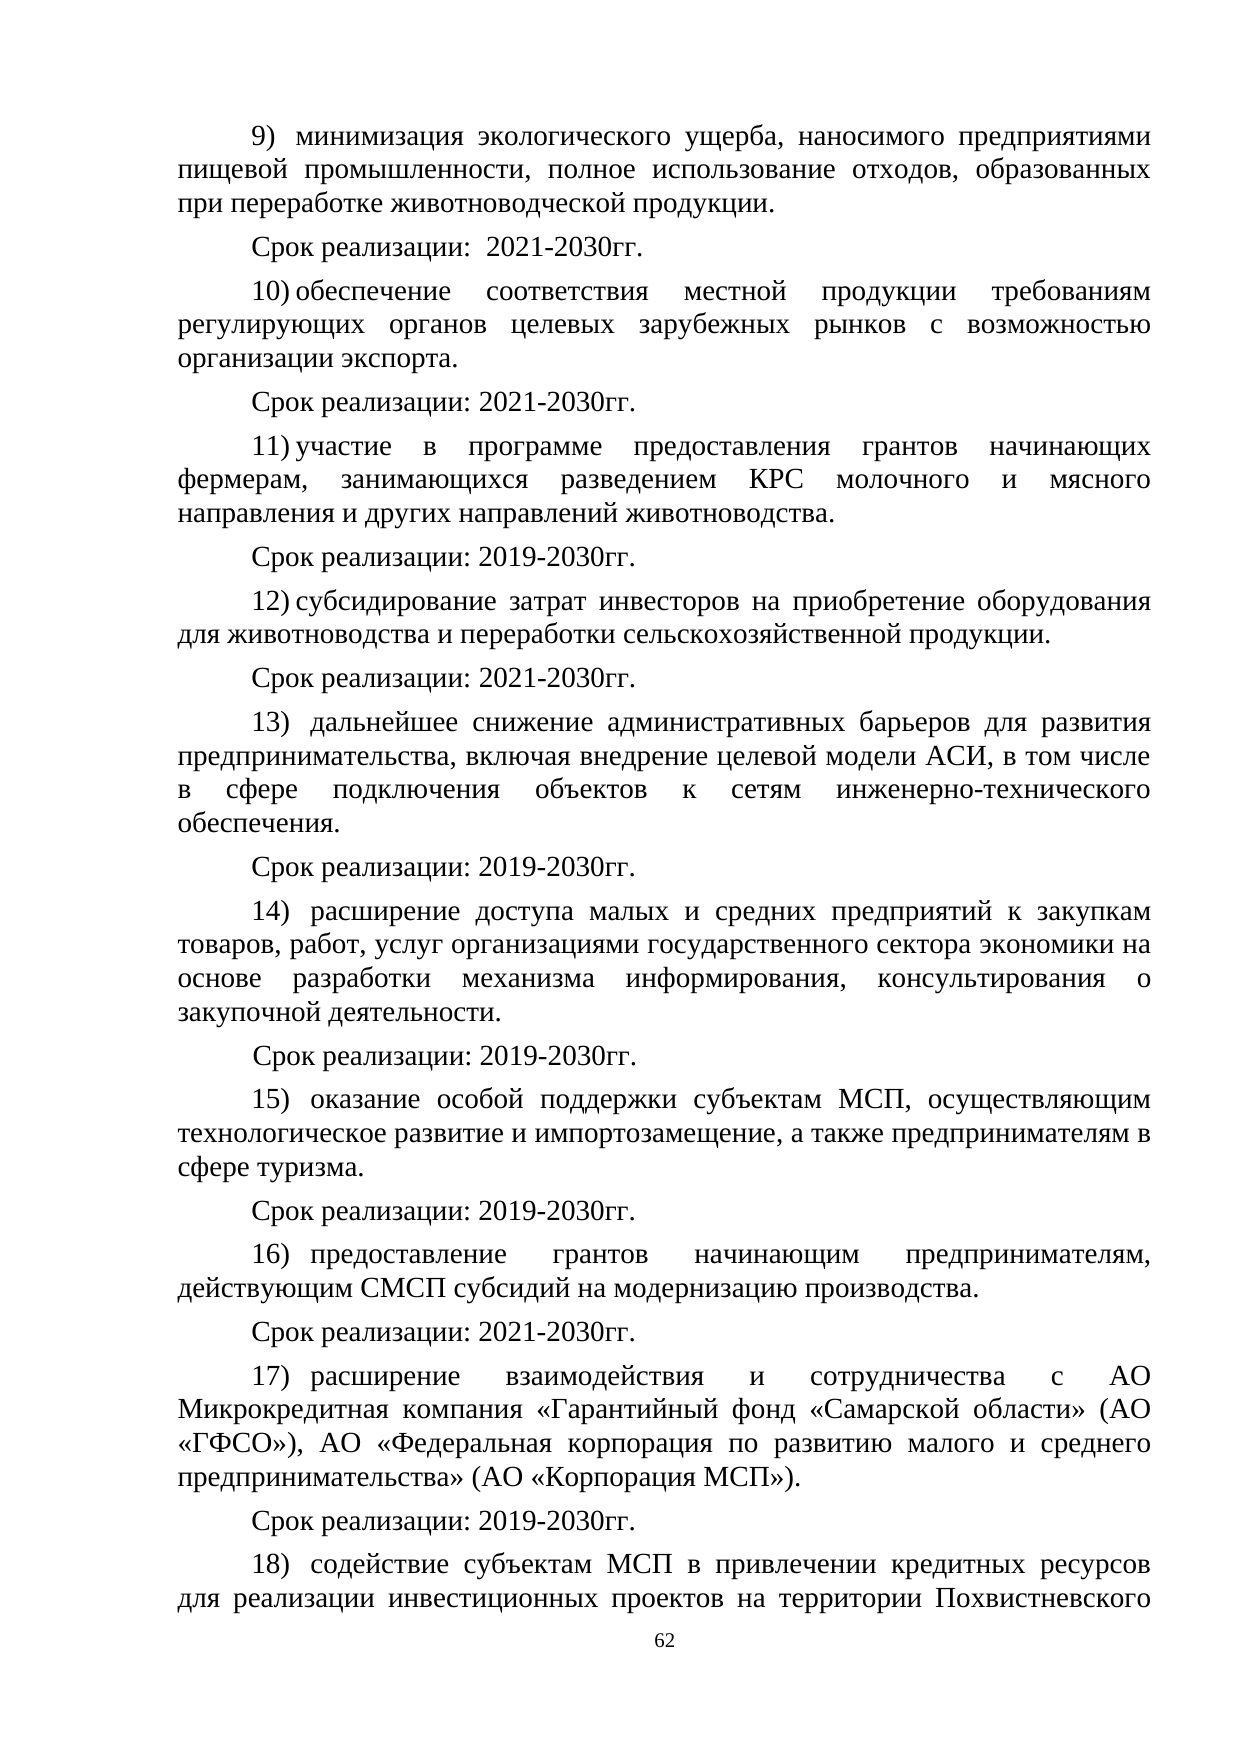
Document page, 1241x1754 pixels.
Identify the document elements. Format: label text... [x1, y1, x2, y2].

list Срок реализации: 2019-2030гг. [251, 539, 1152, 573]
list Срок реализации: 2019-2030гг. [251, 1193, 1152, 1226]
list субсидирование затрат инвесторов на приобретение оборудования для животноводства и переработки сельскохозяйственной продукции. [177, 583, 1152, 650]
list дальнейшее снижение административных барьеров для развития предпринимательства, включая внедрение целевой модели АСИ, в том числе в сфере подключения объектов к сетям инженерно-технического обеспечения. [177, 704, 1152, 839]
list предоставление грантов начинающим предпринимателям, действующим СМСП субсидий на модернизацию производства. [177, 1237, 1152, 1304]
list Срок реализации: 2021-2030гг. [251, 384, 1152, 418]
list Срок реализации: 2021-2030гг. [251, 1314, 1152, 1348]
list обеспечение соответствия местной продукции требованиям регулирующих органов целевых зарубежных рынков с возможностью организации экспорта. [177, 273, 1152, 374]
list Срок реализации: 2019-2030гг. [251, 849, 1152, 883]
list расширение доступа малых и средних предприятий к закупкам товаров, работ, услуг организациями государственного сектора экономики на основе разработки механизма информирования, консультирования о закупочной деятельности. [177, 893, 1152, 1027]
list Срок реализации: 2021-2030гг. [251, 661, 1152, 694]
list оказание особой поддержки субъектам МСП, осуществляющим технологическое развитие и импортозамещение, а также предпринимателям в сфере туризма. [177, 1082, 1152, 1182]
list расширение взаимодействия и сотрудничества с АО Микрокредитная компания «Гарантийный фонд «Самарской области» (АО «ГФСО»), АО «Федеральная корпорация по развитию малого и среднего предпринимательства» (АО «Корпорация МСП»). [177, 1358, 1152, 1492]
list Срок реализации: 2019-2030гг. [252, 1038, 1152, 1071]
list Срок реализации: 2019-2030гг. [251, 1503, 1152, 1536]
list минимизация экологического ущерба, наносимого предприятиями пищевой промышленности, полное использование отходов, образованных при переработке животноводческой продукции. [177, 118, 1152, 219]
list участие в программе предоставления грантов начинающих фермерам, занимающихся разведением КРС молочного и мясного направления и других направлений животноводства. [177, 428, 1152, 529]
list Срок реализации: 2021-2030гг. [251, 229, 1152, 263]
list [177, 1547, 1152, 1614]
